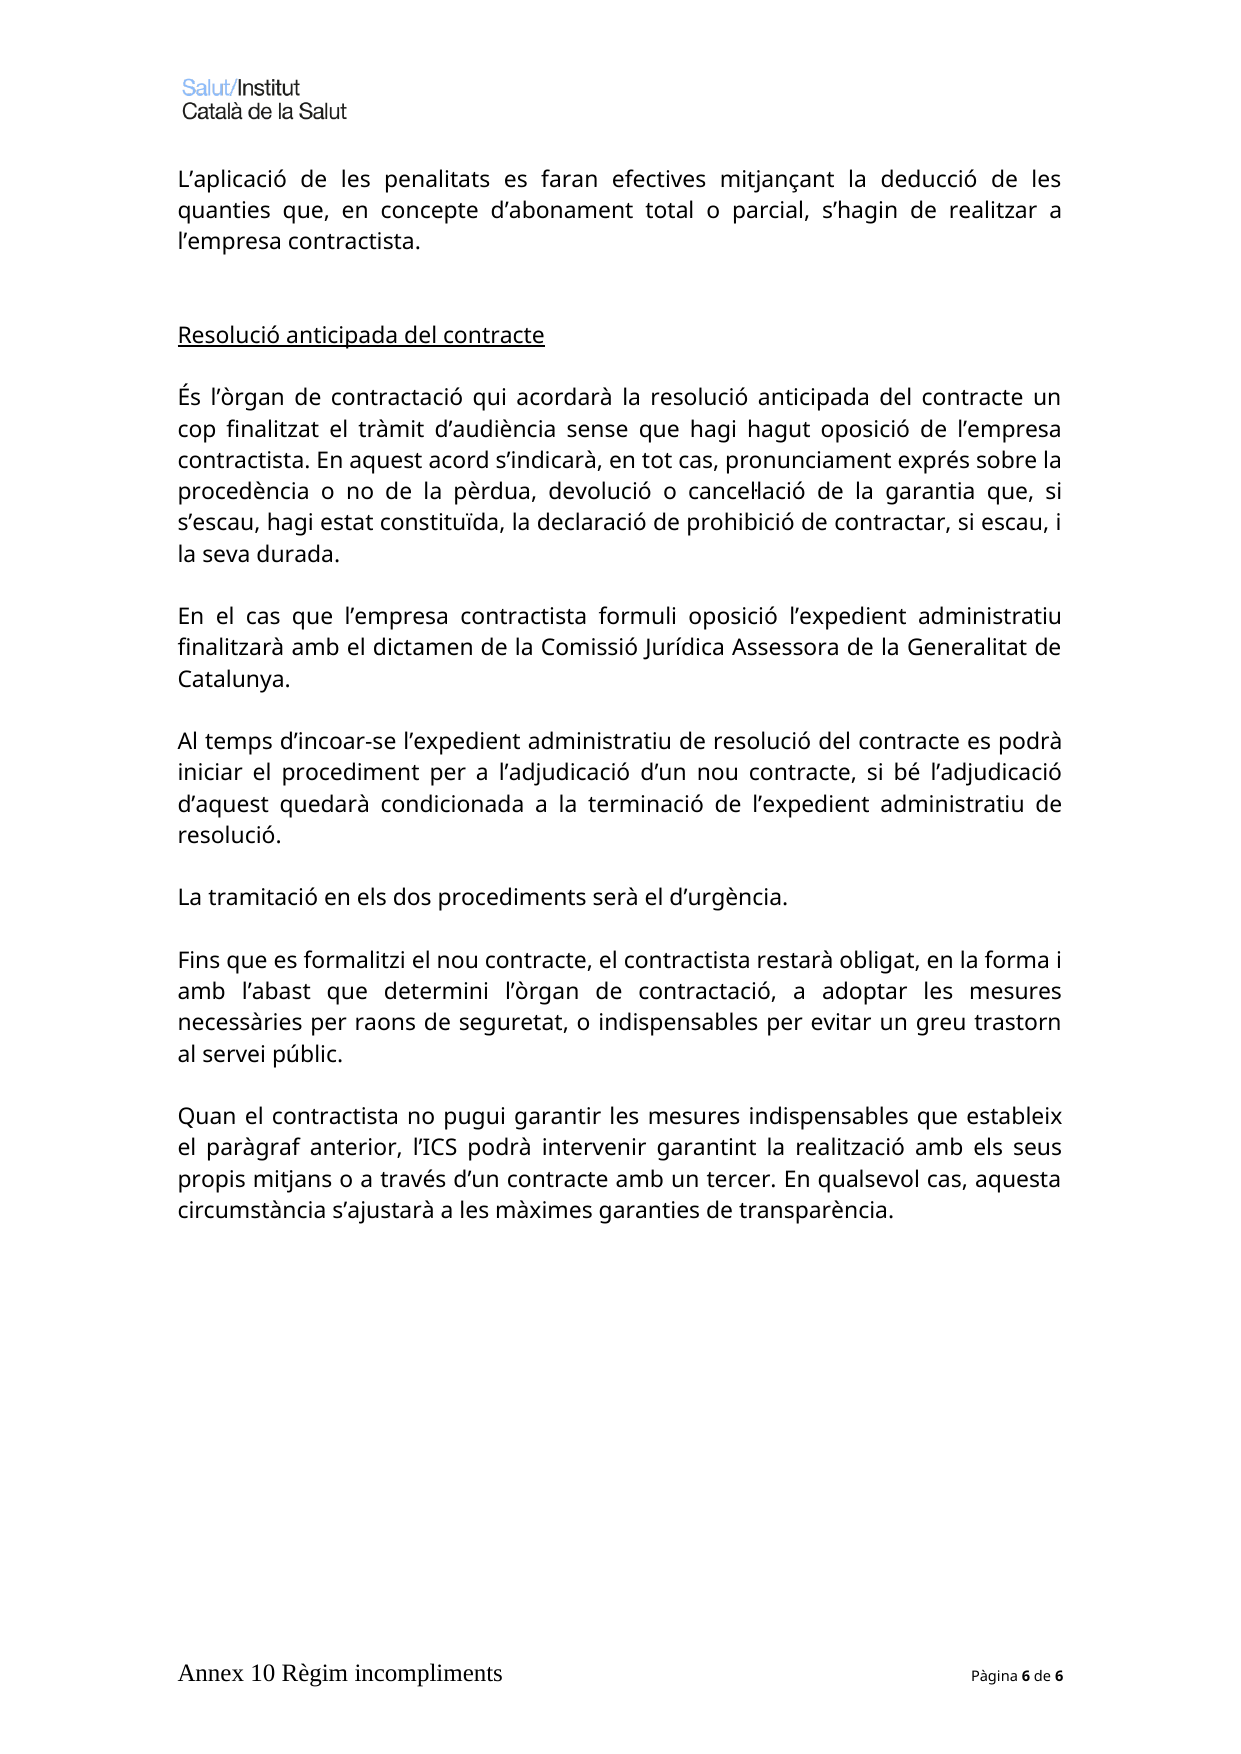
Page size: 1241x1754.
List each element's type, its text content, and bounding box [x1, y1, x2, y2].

text L’aplicació de les penalitats es faran efectives mitjançant la deducció de les quanties que, en concepte d’abonament total o parcial, s’hagin de realitzar a l’empresa contractista. [177, 162, 1063, 256]
text Resolució anticipada del contracte [177, 319, 1063, 350]
text Al temps d’incoar-se l’expedient administratiu de resolució del contracte es podrà iniciar el procediment per a l’adjudicació d’un nou contracte, si bé l’adjudicació d’aquest quedarà condicionada a la terminació de l’expedient administratiu de resolució. [177, 725, 1063, 850]
text Fins que es formalitzi el nou contracte, el contractista restarà obligat, en la forma i amb l’abast que determini l’òrgan de contractació, a adoptar les mesures necessàries per raons de seguretat, o indispensables per evitar un greu trastorn al servei públic. [177, 944, 1063, 1069]
text En el cas que l’empresa contractista formuli oposició l’expedient administratiu finalitzarà amb el dictamen de la Comissió Jurídica Assessora de la Generalitat de Catalunya. [177, 600, 1063, 694]
text Quan el contractista no pugui garantir les mesures indispensables que estableix el paràgraf anterior, l’ICS podrà intervenir garantint la realització amb els seus propis mitjans o a través d’un contracte amb un tercer. En qualsevol cas, aquesta circumstància s’ajustarà a les màximes garanties de transparència. [177, 1100, 1063, 1225]
picture [177, 73, 351, 124]
text La tramitació en els dos procediments serà el d’urgència. [177, 881, 1063, 912]
text És l’òrgan de contractació qui acordarà la resolució anticipada del contracte un cop finalitzat el tràmit d’audiència sense que hagi hagut oposició de l’empresa contractista. En aquest acord s’indicarà, en tot cas, pronunciament exprés sobre la procedència o no de la pèrdua, devolució o cancel·lació de la garantia que, si s’escau, hagi estat constituïda, la declaració de prohibició de contractar, si escau, i la seva durada. [177, 381, 1063, 569]
